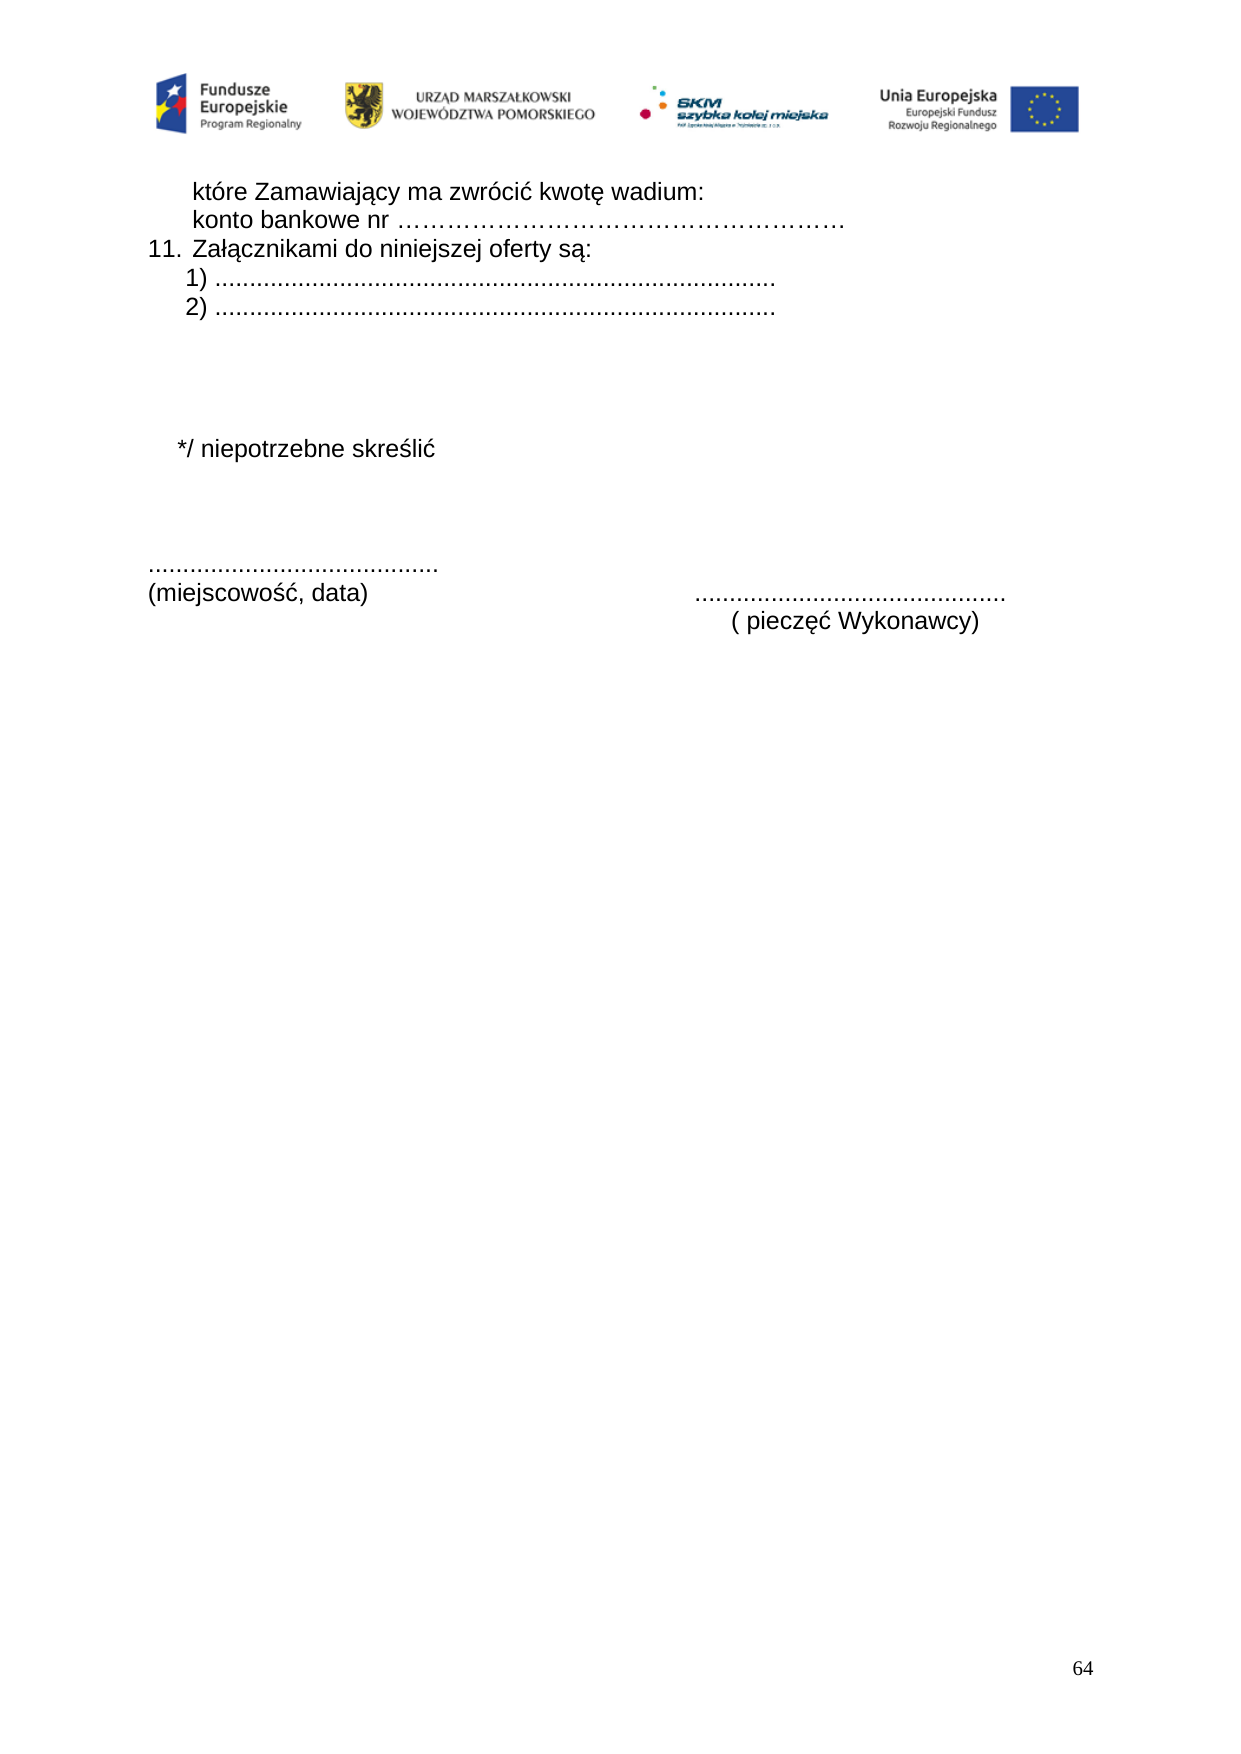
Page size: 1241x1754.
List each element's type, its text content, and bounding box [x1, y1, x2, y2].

picture [147, 73, 1093, 148]
text .......................................... [148, 549, 1093, 577]
text 2) ................................................................................. [133, 291, 1093, 320]
text (miejscowość, data) ............................................. [148, 577, 1093, 606]
list Załącznikami do niniejszej oferty są: [148, 234, 1093, 263]
text ( pieczęć Wykonawcy) [148, 606, 1093, 635]
text */ niepotrzebne skreślić [177, 434, 1093, 462]
text konto bankowe nr ……………………………………………… [192, 205, 1093, 234]
list W przypadku wpłaty wadium w pieniądzu, podajemy nr konta bankowego, na które Zamawiający ma zwrócić kwotę wadium: [148, 176, 1093, 205]
text 1) ................................................................................. [133, 263, 1093, 291]
